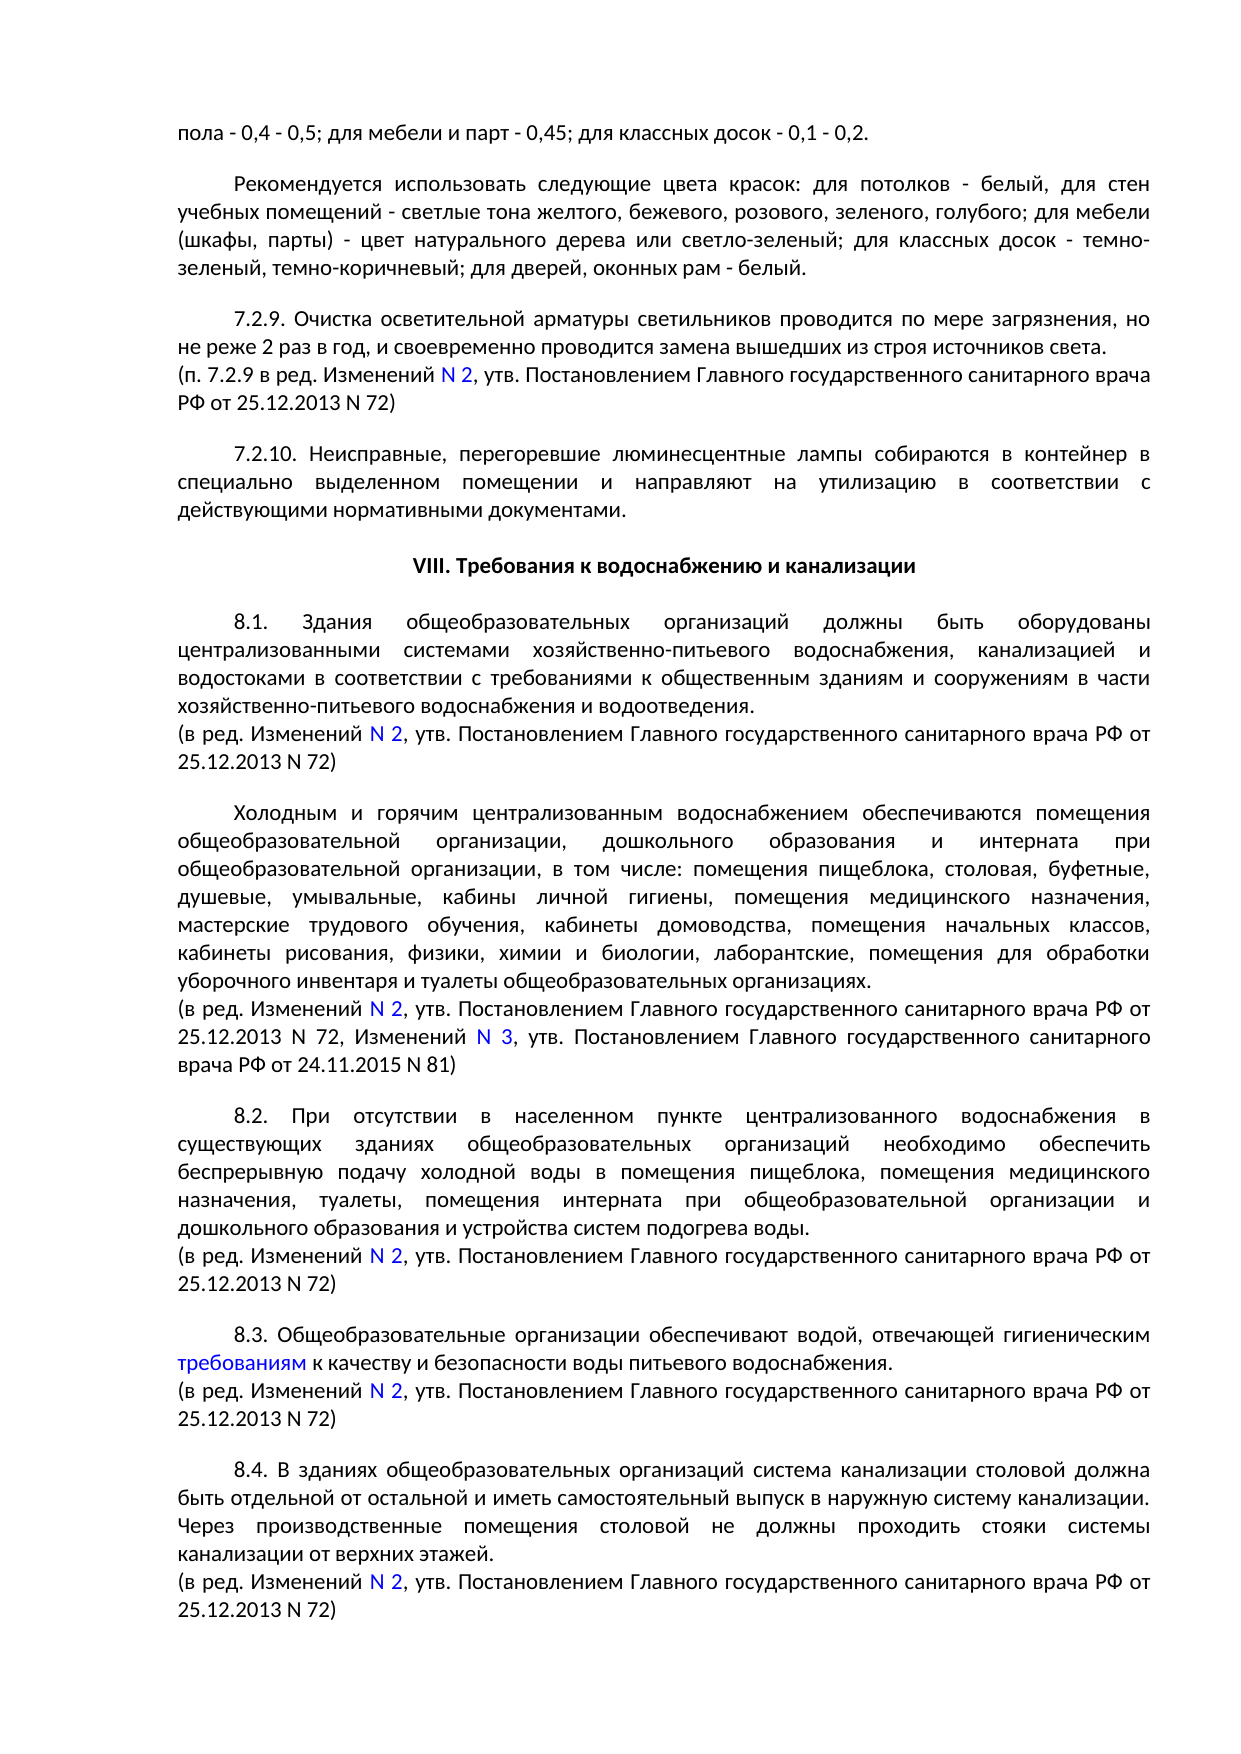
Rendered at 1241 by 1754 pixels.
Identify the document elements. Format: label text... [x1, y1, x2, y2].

text (в ред. Изменений N 2, утв. Постановлением Главного государственного санитарного врача РФ от 25.12.2013 N 72, Изменений N 3, утв. Постановлением Главного государственного санитарного врача РФ от 24.11.2015 N 81) [177, 994, 1152, 1078]
text (в ред. Изменений N 2, утв. Постановлением Главного государственного санитарного врача РФ от 25.12.2013 N 72) [177, 1567, 1152, 1623]
text 8.2. При отсутствии в населенном пункте централизованного водоснабжения в существующих зданиях общеобразовательных организаций необходимо обеспечить беспрерывную подачу холодной воды в помещения пищеблока, помещения медицинского назначения, туалеты, помещения интерната при общеобразовательной организации и дошкольного образования и устройства систем подогрева воды. [177, 1101, 1152, 1241]
text Холодным и горячим централизованным водоснабжением обеспечиваются помещения общеобразовательной организации, дошкольного образования и интерната при общеобразовательной организации, в том числе: помещения пищеблока, столовая, буфетные, душевые, умывальные, кабины личной гигиены, помещения медицинского назначения, мастерские трудового обучения, кабинеты домоводства, помещения начальных классов, кабинеты рисования, физики, химии и биологии, лаборантские, помещения для обработки уборочного инвентаря и туалеты общеобразовательных организациях. [177, 798, 1152, 994]
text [177, 118, 1152, 146]
text (в ред. Изменений N 2, утв. Постановлением Главного государственного санитарного врача РФ от 25.12.2013 N 72) [177, 1376, 1152, 1432]
text 7.2.10. Неисправные, перегоревшие люминесцентные лампы собираются в контейнер в специально выделенном помещении и направляют на утилизацию в соответствии с действующими нормативными документами. [177, 439, 1152, 523]
text 8.3. Общеобразовательные организации обеспечивают водой, отвечающей гигиеническим требованиям к качеству и безопасности воды питьевого водоснабжения. [177, 1320, 1152, 1376]
text 8.1. Здания общеобразовательных организаций должны быть оборудованы централизованными системами хозяйственно-питьевого водоснабжения, канализацией и водостоками в соответствии с требованиями к общественным зданиям и сооружениям в части хозяйственно-питьевого водоснабжения и водоотведения. [177, 607, 1152, 719]
text 7.2.9. Очистка осветительной арматуры светильников проводится по мере загрязнения, но не реже 2 раз в год, и своевременно проводится замена вышедших из строя источников света. [177, 304, 1152, 360]
text (п. 7.2.9 в ред. Изменений N 2, утв. Постановлением Главного государственного санитарного врача РФ от 25.12.2013 N 72) [177, 360, 1152, 416]
text (в ред. Изменений N 2, утв. Постановлением Главного государственного санитарного врача РФ от 25.12.2013 N 72) [177, 1241, 1152, 1297]
text (в ред. Изменений N 2, утв. Постановлением Главного государственного санитарного врача РФ от 25.12.2013 N 72) [177, 719, 1152, 775]
text 8.4. В зданиях общеобразовательных организаций система канализации столовой должна быть отдельной от остальной и иметь самостоятельный выпуск в наружную систему канализации. Через производственные помещения столовой не должны проходить стояки системы канализации от верхних этажей. [177, 1455, 1152, 1567]
title VIII. Требования к водоснабжению и канализации [177, 551, 1152, 579]
text Рекомендуется использовать следующие цвета красок: для потолков - белый, для стен учебных помещений - светлые тона желтого, бежевого, розового, зеленого, голубого; для мебели (шкафы, парты) - цвет натурального дерева или светло-зеленый; для классных досок - темно-зеленый, темно-коричневый; для дверей, оконных рам - белый. [177, 169, 1152, 281]
